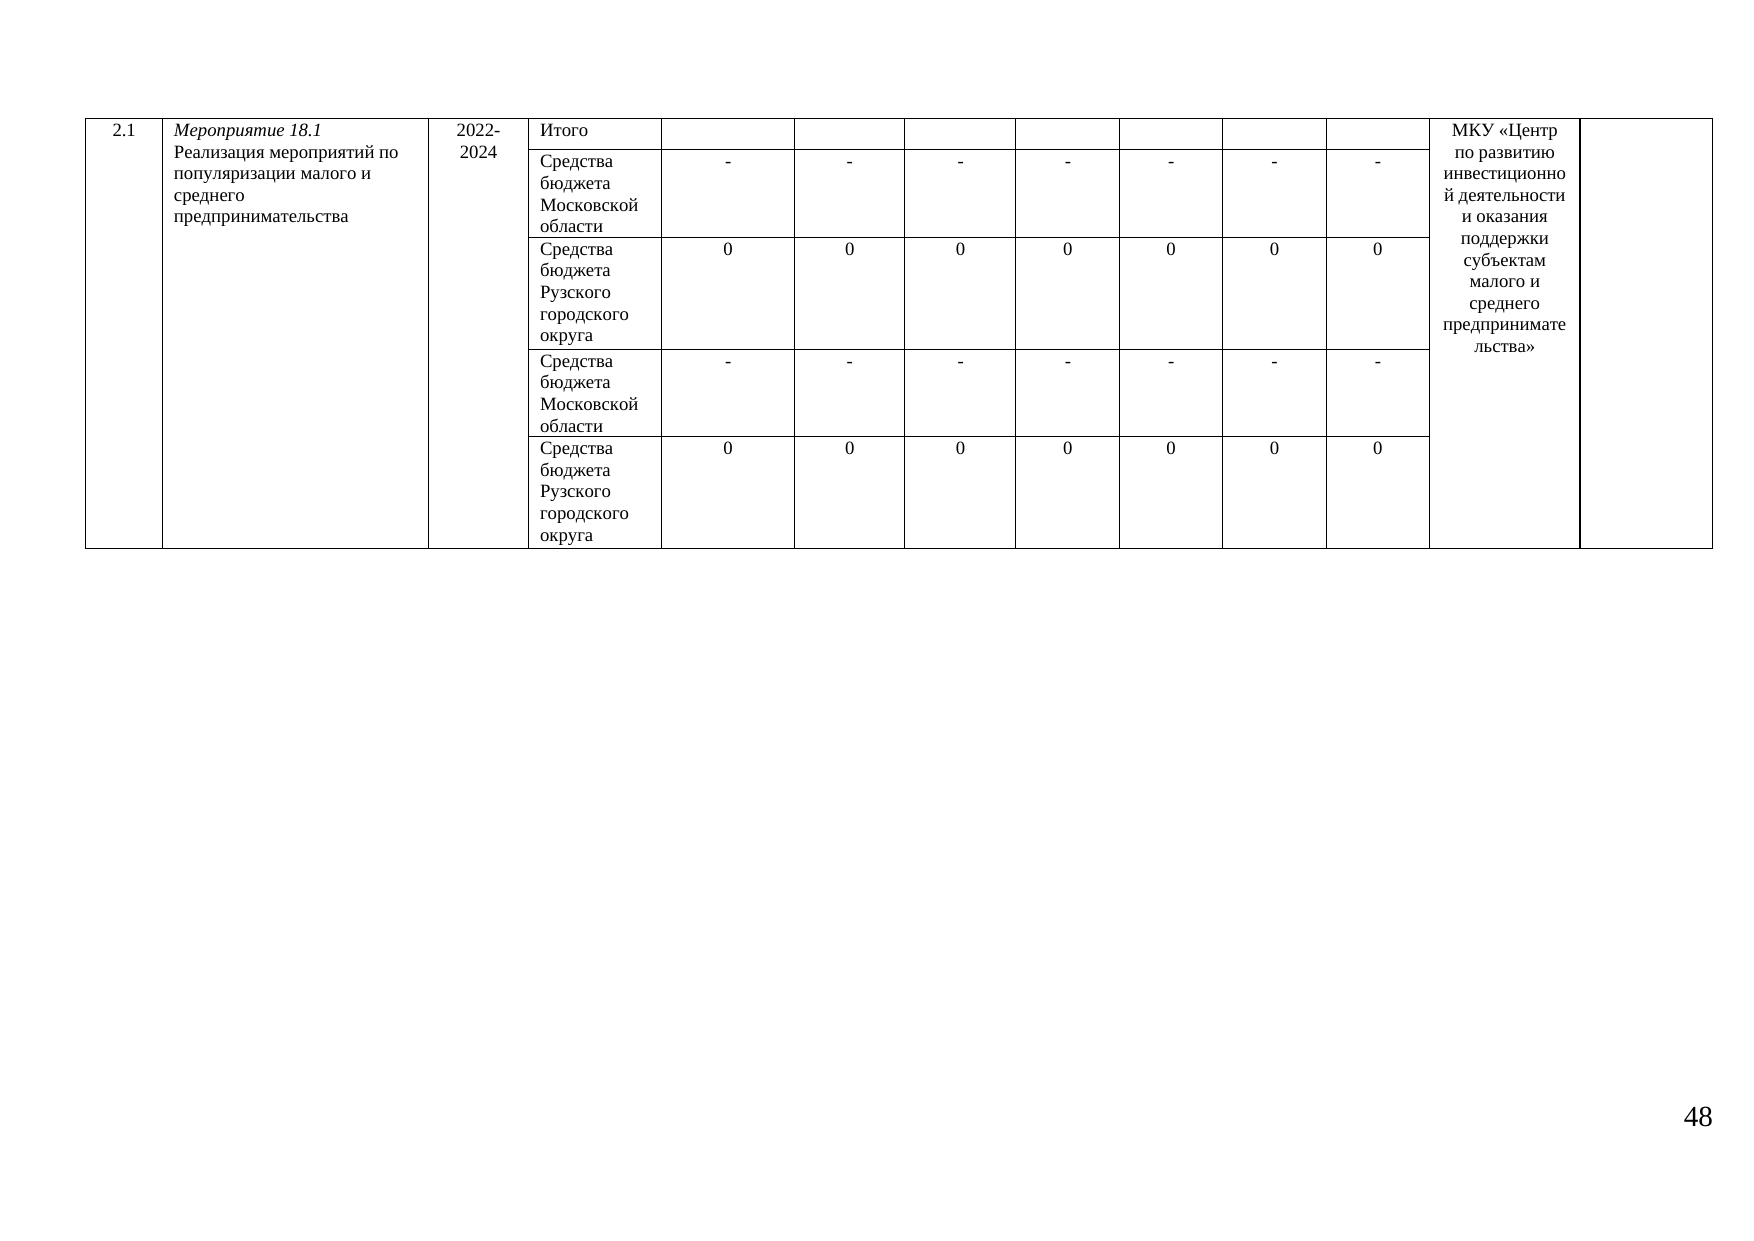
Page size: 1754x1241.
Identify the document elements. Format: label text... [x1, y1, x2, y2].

table_cell [662, 119, 794, 149]
table_cell 0 [1120, 238, 1222, 349]
table_cell [1016, 119, 1119, 149]
table_cell - [905, 350, 1015, 436]
table_cell - [1120, 150, 1222, 237]
table_cell 0 [795, 437, 904, 548]
table_cell 0 [662, 437, 794, 548]
table_cell Средства бюджета Московской области [529, 350, 661, 436]
table_cell 0 [905, 437, 1015, 548]
table_cell - [1016, 150, 1119, 237]
table_cell 0 [1223, 238, 1326, 349]
table_cell Итого [529, 119, 661, 149]
table_cell [1581, 119, 1712, 548]
table_cell [1223, 119, 1326, 149]
table_cell - [1016, 350, 1119, 436]
table_cell [905, 119, 1015, 149]
table_cell 2022-2024 [429, 119, 528, 548]
table_cell - [795, 150, 904, 237]
table_cell - [795, 350, 904, 436]
table_cell - [662, 350, 794, 436]
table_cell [529, 238, 661, 349]
table_cell 0 [1327, 238, 1429, 349]
table_cell 0 [1223, 437, 1326, 548]
table_cell - [1223, 350, 1326, 436]
table_cell Мероприятие 18.1 Реализация мероприятий по популяризации малого и среднего предпринимательства [163, 119, 428, 548]
table_cell [795, 119, 904, 149]
table_cell - [1120, 350, 1222, 436]
table_cell 0 [1016, 238, 1119, 349]
table_cell 0 [662, 238, 794, 349]
table_cell - [1327, 350, 1429, 436]
table_cell 0 [1120, 437, 1222, 548]
table_cell - [1223, 150, 1326, 237]
table_cell 0 [795, 238, 904, 349]
table_cell 0 [905, 238, 1015, 349]
table_cell [1120, 119, 1222, 149]
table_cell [1430, 119, 1579, 548]
table_cell [1327, 119, 1429, 149]
table_cell 2.1 [86, 119, 162, 548]
table_cell Средства бюджета Рузского городского округа [529, 437, 661, 548]
table_cell - [662, 150, 794, 237]
table_cell 0 [1327, 437, 1429, 548]
table_cell Средства бюджета Московской области [529, 150, 661, 237]
table_cell - [905, 150, 1015, 237]
table_cell - [1327, 150, 1429, 237]
table_cell 0 [1016, 437, 1119, 548]
